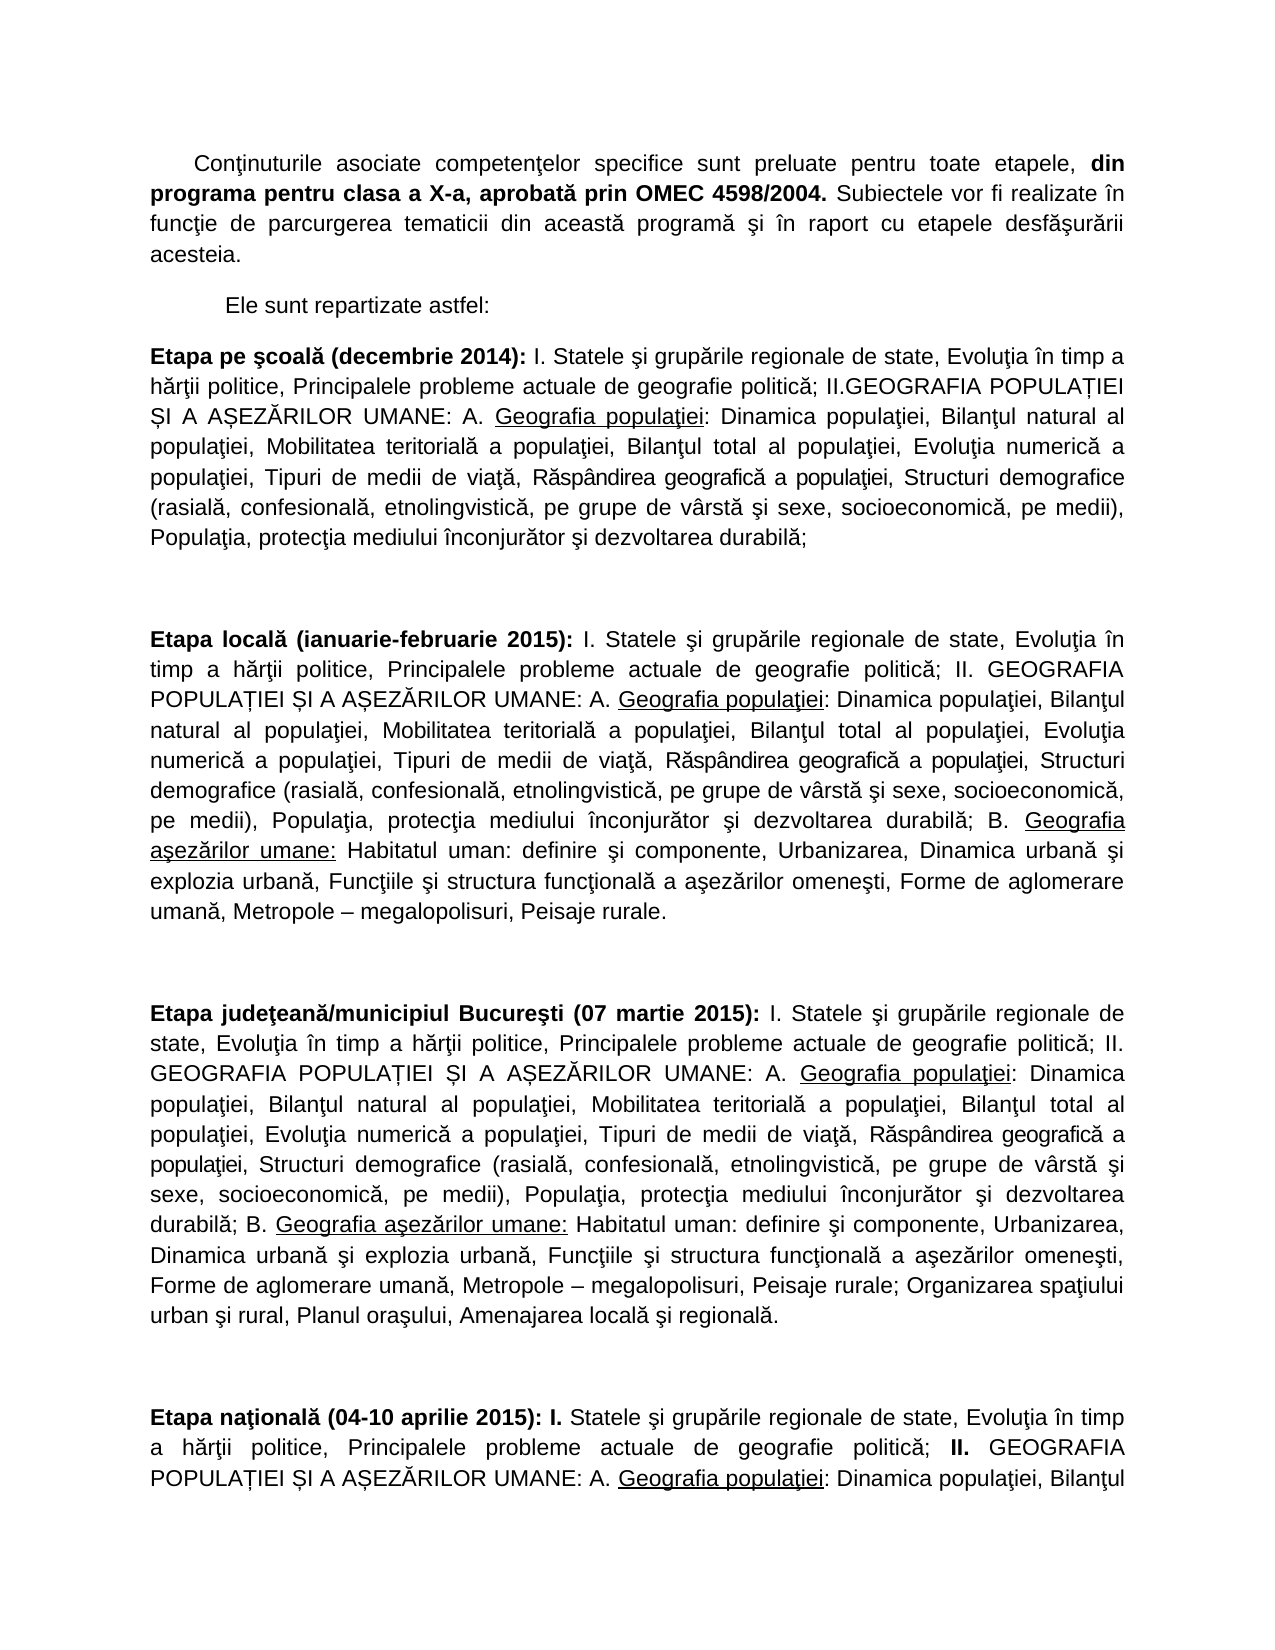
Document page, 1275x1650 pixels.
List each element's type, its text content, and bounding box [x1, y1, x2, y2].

text Conţinuturile asociate competenţelor specifice sunt preluate pentru toate etapele, din programa pentru clasa a X-a, aprobată prin OMEC 4598/2004. Subiectele vor fi realizate în funcţie de parcurgerea tematicii din această programă şi în raport cu etapele desfăşurării acesteia. [150, 150, 1125, 267]
text Etapa pe şcoală (decembrie 2014): I. Statele şi grupările regionale de state, Evoluţia în timp a hărţii politice, Principalele probleme actuale de geografie politică; II.GEOGRAFIA POPULAȚIEI ȘI A AȘEZĂRILOR UMANE: A. Geografia populaţiei: Dinamica populaţiei, Bilanţul natural al populaţiei, Mobilitatea teritorială a populaţiei, Bilanţul total al populaţiei, Evoluţia numerică a populaţiei, Tipuri de medii de viaţă, Răspândirea geografică a populaţiei, Structuri demografice (rasială, confesională, etnolingvistică, pe grupe de vârstă şi sexe, socioeconomică, pe medii), Populaţia, protecţia mediului înconjurător şi dezvoltarea durabilă; [150, 343, 1125, 550]
text Ele sunt repartizate astfel: [193, 292, 1125, 318]
text Etapa locală (ianuarie-februarie 2015): I. Statele şi grupările regionale de state, Evoluţia în timp a hărţii politice, Principalele probleme actuale de geografie politică; II. GEOGRAFIA POPULAȚIEI ȘI A AȘEZĂRILOR UMANE: A. Geografia populaţiei: Dinamica populaţiei, Bilanţul natural al populaţiei, Mobilitatea teritorială a populaţiei, Bilanţul total al populaţiei, Evoluţia numerică a populaţiei, Tipuri de medii de viaţă, Răspândirea geografică a populaţiei, Structuri demografice (rasială, confesională, etnolingvistică, pe grupe de vârstă şi sexe, socioeconomică, pe medii), Populaţia, protecţia mediului înconjurător şi dezvoltarea durabilă; B. Geografia aşezărilor umane: Habitatul uman: definire şi componente, Urbanizarea, Dinamica urbană şi explozia urbană, Funcţiile şi structura funcţională a aşezărilor omeneşti, Forme de aglomerare umană, Metropole – megalopolisuri, Peisaje rurale. [150, 626, 1125, 924]
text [150, 1404, 1125, 1491]
text Etapa judeţeană/municipiul Bucureşti (07 martie 2015): I. Statele şi grupările regionale de state, Evoluţia în timp a hărţii politice, Principalele probleme actuale de geografie politică; II. GEOGRAFIA POPULAȚIEI ȘI A AȘEZĂRILOR UMANE: A. Geografia populaţiei: Dinamica populaţiei, Bilanţul natural al populaţiei, Mobilitatea teritorială a populaţiei, Bilanţul total al populaţiei, Evoluţia numerică a populaţiei, Tipuri de medii de viaţă, Răspândirea geografică a populaţiei, Structuri demografice (rasială, confesională, etnolingvistică, pe grupe de vârstă şi sexe, socioeconomică, pe medii), Populaţia, protecţia mediului înconjurător şi dezvoltarea durabilă; B. Geografia aşezărilor umane: Habitatul uman: definire şi componente, Urbanizarea, Dinamica urbană şi explozia urbană, Funcţiile şi structura funcţională a aşezărilor omeneşti, Forme de aglomerare umană, Metropole – megalopolisuri, Peisaje rurale; Organizarea spaţiului urban şi rural, Planul oraşului, Amenajarea locală şi regională. [150, 1000, 1125, 1328]
